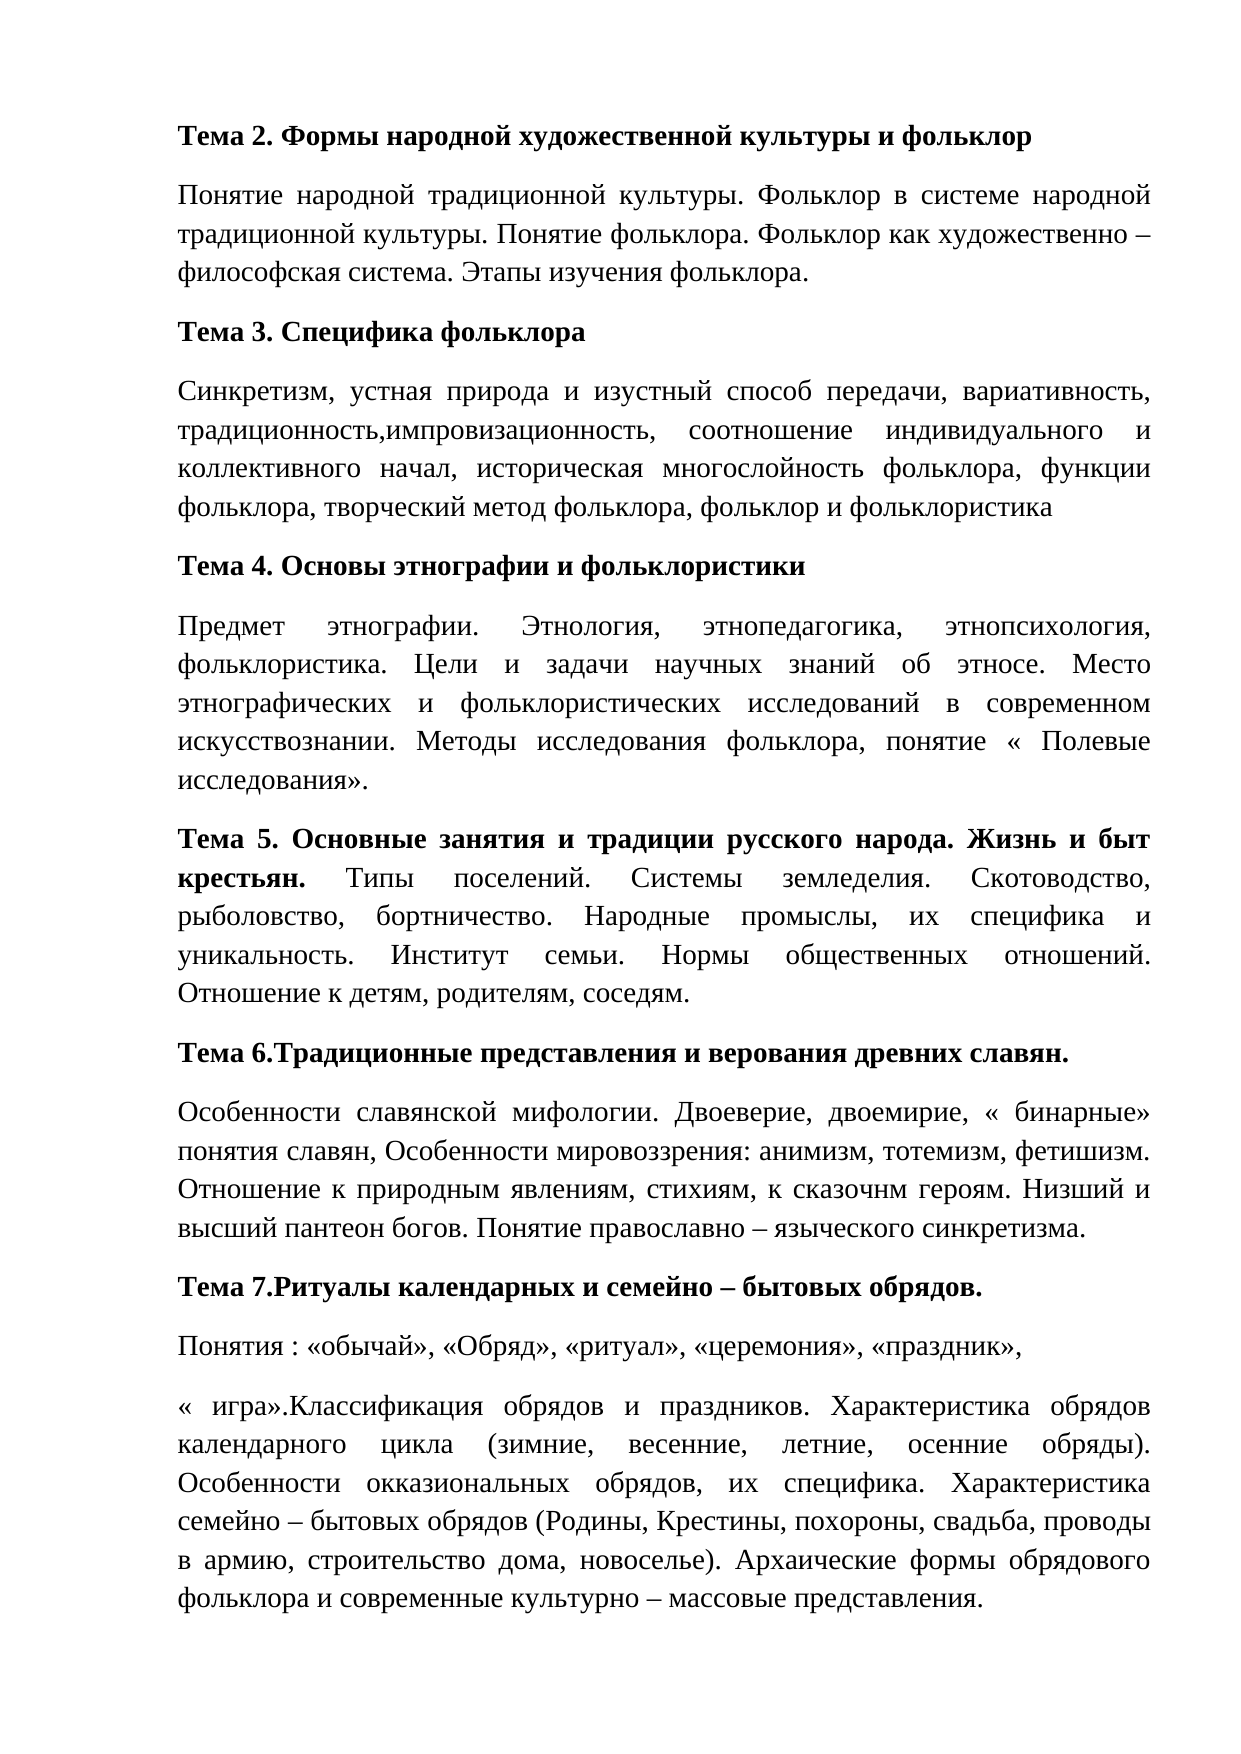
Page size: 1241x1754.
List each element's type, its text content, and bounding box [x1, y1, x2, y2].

text Тема 4. Основы этнографии и фольклористики [177, 548, 1152, 582]
text Тема 6.Традиционные представления и верования древних славян. [177, 1035, 1152, 1068]
text Тема 5. Основные занятия и традиции русского народа. Жизнь и быт крестьян. Типы поселений. Системы земледелия. Скотоводство, рыболовство, бортничество. Народные промыслы, их специфика и уникальность. Институт семьи. Нормы общественных отношений. Отношение к детям, родителям, соседям. [177, 821, 1152, 1009]
text Тема 2. Формы народной художественной культуры и фольклор [177, 118, 1152, 152]
text Понятия : «обычай», «Обряд», «ритуал», «церемония», «праздник», [177, 1328, 1152, 1362]
text Тема 7.Ритуалы календарных и семейно – бытовых обрядов. [177, 1269, 1152, 1303]
text Предмет этнографии. Этнология, этнопедагогика, этнопсихология, фольклористика. Цели и задачи научных знаний об этносе. Место этнографических и фольклористических исследований в современном искусствознании. Методы исследования фольклора, понятие « Полевые исследования». [177, 608, 1152, 795]
text Тема 3. Специфика фольклора [177, 314, 1152, 347]
text Синкретизм, устная природа и изустный способ передачи, вариативность, традиционность,импровизационность, соотношение индивидуального и коллективного начал, историческая многослойность фольклора, функции фольклора, творческий метод фольклора, фольклор и фольклористика [177, 373, 1152, 522]
text Понятие народной традиционной культуры. Фольклор в системе народной традиционной культуры. Понятие фольклора. Фольклор как художественно –философская система. Этапы изучения фольклора. [177, 177, 1152, 288]
text Особенности славянской мифологии. Двоеверие, двоемирие, « бинарные» понятия славян, Особенности мировоззрения: анимизм, тотемизм, фетишизм. Отношение к природным явлениям, стихиям, к сказочнм героям. Низший и высший пантеон богов. Понятие православно – языческого синкретизма. [177, 1094, 1152, 1243]
text « игра».Классификация обрядов и праздников. Характеристика обрядов календарного цикла (зимние, весенние, летние, осенние обряды). Особенности окказиональных обрядов, их специфика. Характеристика семейно – бытовых обрядов (Родины, Крестины, похороны, свадьба, проводы в армию, строительство дома, новоселье). Архаические формы обрядового фольклора и современные культурно – массовые представления. [177, 1388, 1152, 1614]
